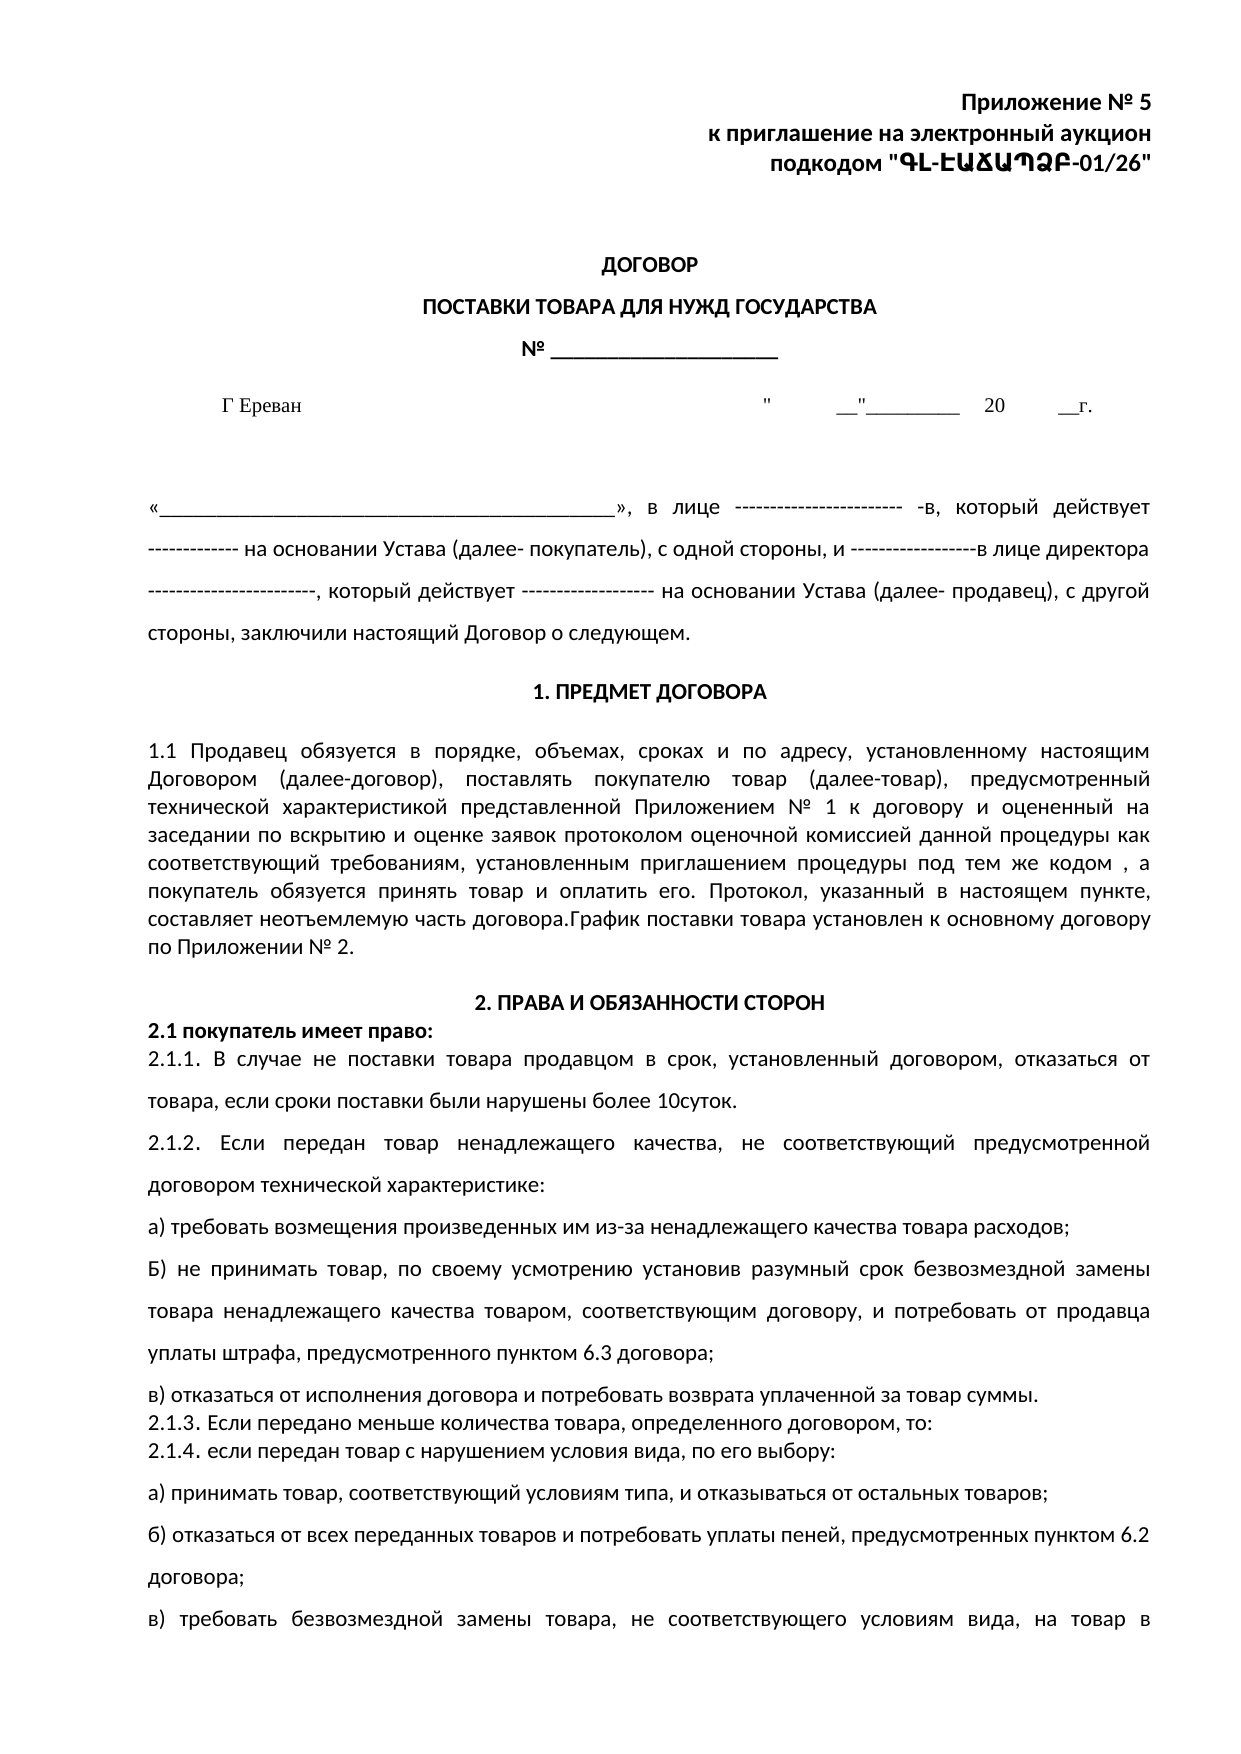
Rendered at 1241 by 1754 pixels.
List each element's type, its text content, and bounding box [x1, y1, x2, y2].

text Приложение № 5 [148, 86, 1152, 117]
text 2.1.3․ Если передано меньше количества товара, определенного договором, то: [148, 1408, 1152, 1436]
text 1. ПРЕДМЕТ ДОГОВОРА [148, 677, 1152, 705]
list а) принимать товар, соответствующий условиям типа, и отказываться от остальных товаров; [148, 1478, 1152, 1506]
list 2.1.2․ Если передан товар ненадлежащего качества, не соответствующий предусмотренной договором технической характеристике: [148, 1128, 1152, 1198]
list 2.1.4․ если передан товар с нарушением условия вида, по его выбору: [148, 1436, 1152, 1464]
list б) отказаться от всех переданных товаров и потребовать уплаты пеней, предусмотренных пунктом 6.2 договора; [148, 1520, 1152, 1590]
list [148, 1604, 1152, 1632]
text № ____________________ [148, 334, 1152, 362]
text ПОСТАВКИ ТОВАРА ДЛЯ НУЖД ГОСУДАРСТВА [148, 292, 1152, 321]
text к приглашение на электронный аукцион [177, 117, 1152, 147]
list 2. ПРАВА И ОБЯЗАННОСТИ СТОРОН [148, 988, 1152, 1016]
text в) отказаться от исполнения договора и потребовать возврата уплаченной за товар суммы. [148, 1380, 1152, 1408]
list а) требовать возмещения произведенных им из-за ненадлежащего качества товара расходов; [148, 1212, 1152, 1240]
list 2.1.1․ В случае не поставки товара продавцом в срок, установленный договором, отказаться от товара, если сроки поставки были нарушены более 10суток. [148, 1044, 1152, 1114]
text ДОГОВОР [148, 251, 1152, 278]
text «________________________________________», в лице ------------------------ -в, который действует ------------- на основании Устава (далее- покупатель), с одной стороны, и ------------------в лице директора ------------------------, который действует ------------------- на основании Устава (далее- продавец), с другой стороны, заключили настоящий Договор о следующем. [148, 492, 1152, 646]
table_header " __"_________ 20 __г. [620, 393, 1104, 434]
text подкодом "ԳԼ-ԷԱՃԱՊՁԲ-01/26" [177, 147, 1152, 178]
table_header Г Ереван [136, 393, 620, 434]
list Б) не принимать товар, по своему усмотрению установив разумный срок безвозмездной замены товара ненадлежащего качества товаром, соответствующим договору, и потребовать от продавца уплаты штрафа, предусмотренного пунктом 6.3 договора; [148, 1254, 1152, 1366]
text 1.1 Продавец обязуется в порядке, объемах, сроках и по адресу, установленному настоящим Договором (далее-договор), поставлять покупателю товар (далее-товар), предусмотренный технической характеристикой представленной Приложением № 1 к договору и оцененный на заседании по вскрытию и оценке заявок протоколом оценочной комиссией данной процедуры как соответствующий требованиям, установленным приглашением процедуры под тем же кодом , а покупатель обязуется принять товар и оплатить его. Протокол, указанный в настоящем пункте, составляет неотъемлемую часть договора.График поставки товара установлен к основному договору по Приложении № 2. [148, 736, 1152, 960]
text 2.1 покупатель имеет право: [148, 1016, 1152, 1044]
